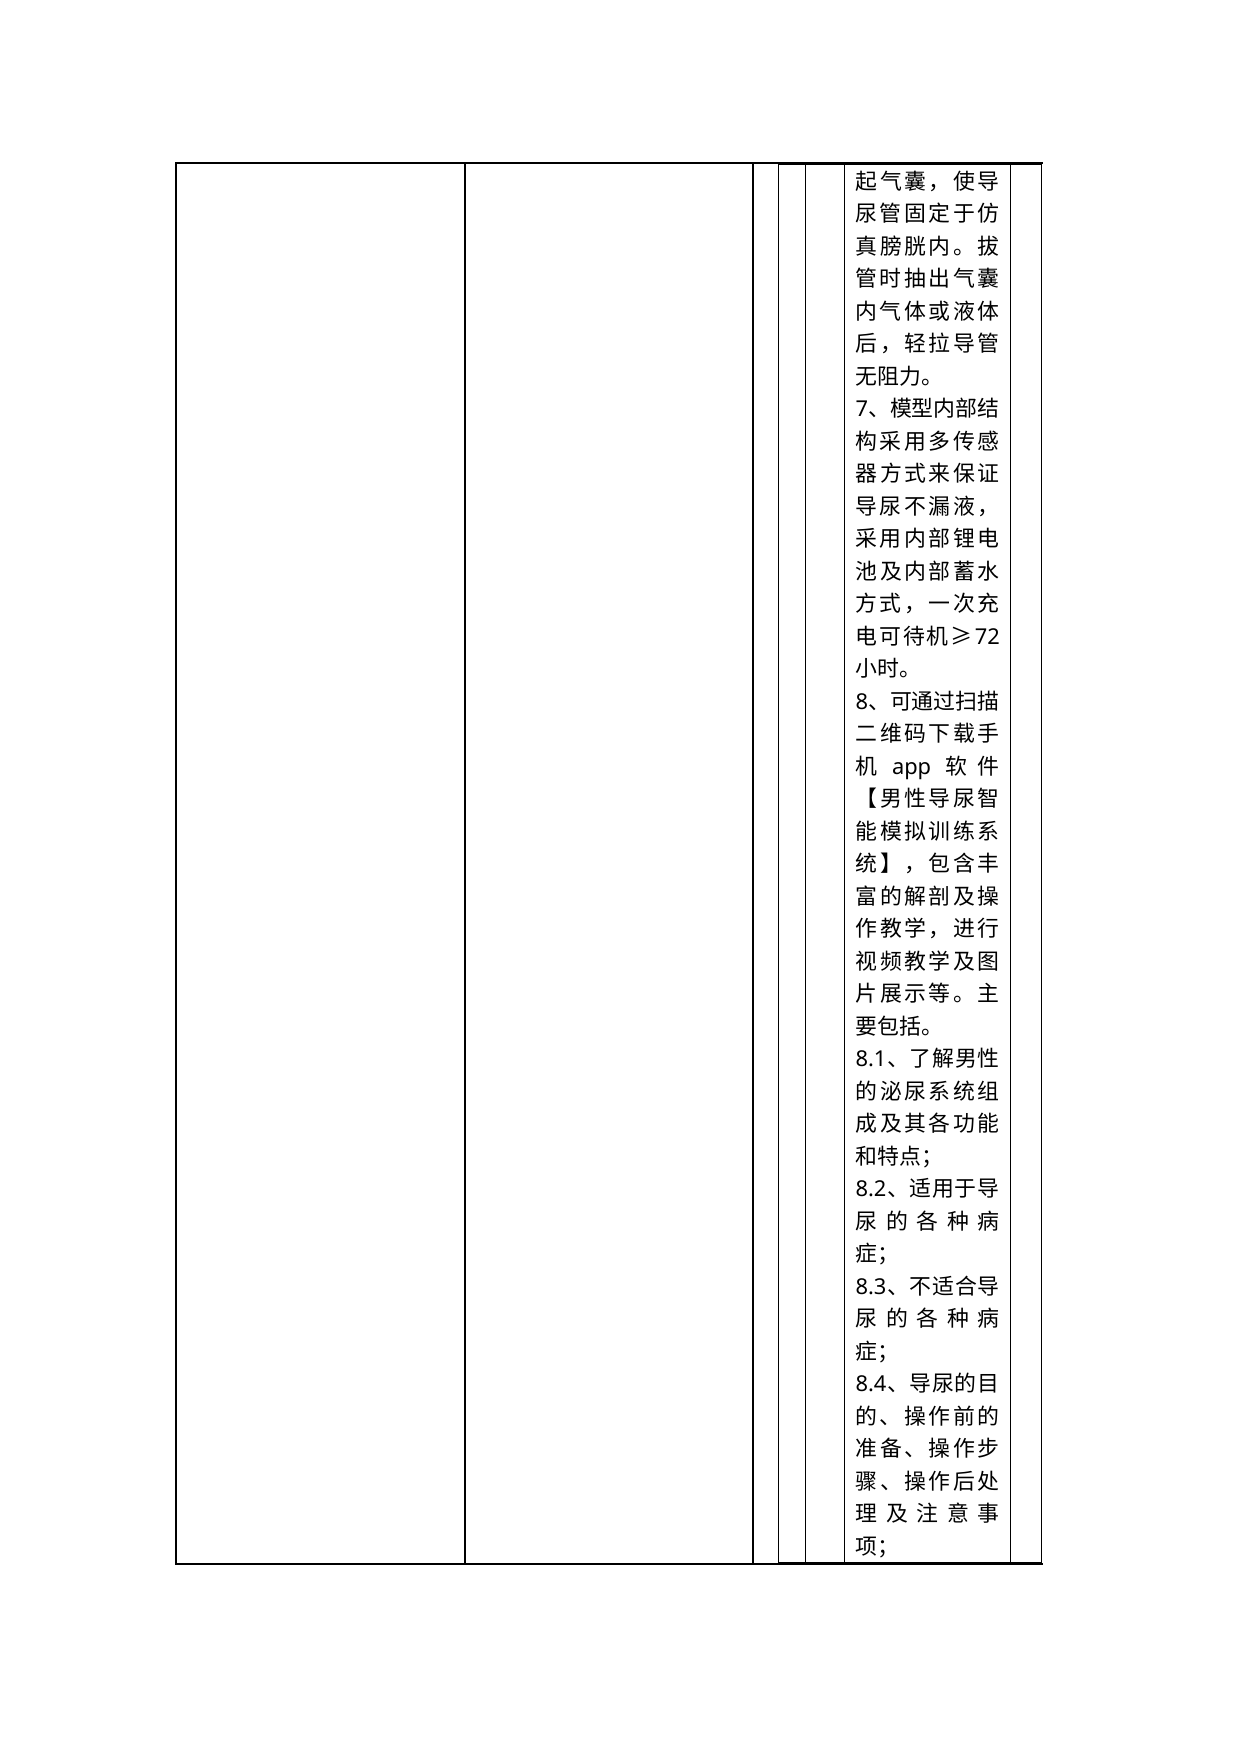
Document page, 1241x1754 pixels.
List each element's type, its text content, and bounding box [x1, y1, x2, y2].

table_cell [806, 165, 844, 1562]
table_cell 2 [177, 164, 464, 1563]
table_cell [466, 164, 752, 1563]
table_cell [779, 165, 805, 1562]
table_cell [754, 164, 778, 1563]
table_cell [1011, 165, 1041, 1562]
table_cell [845, 165, 1010, 1562]
